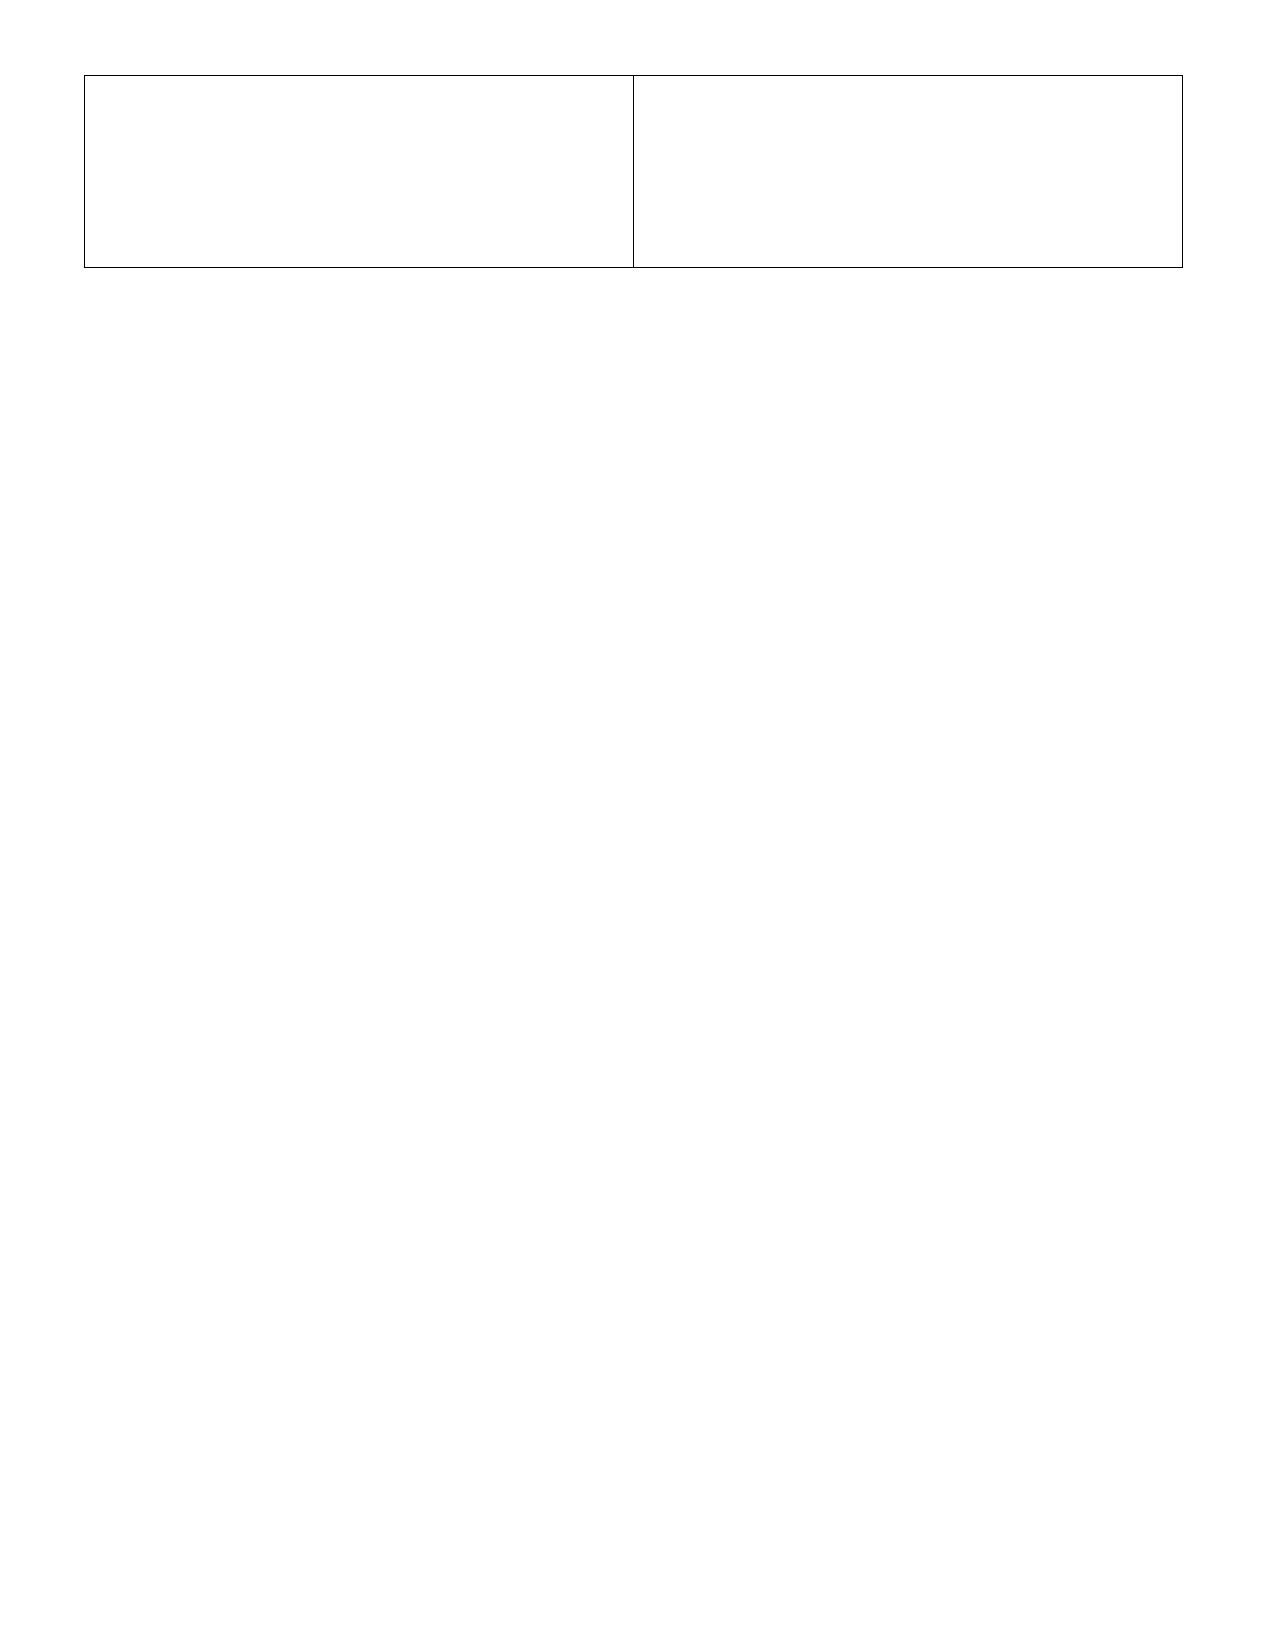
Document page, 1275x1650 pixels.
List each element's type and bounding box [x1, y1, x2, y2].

table_cell [85, 76, 633, 267]
table_cell [634, 76, 1182, 267]
